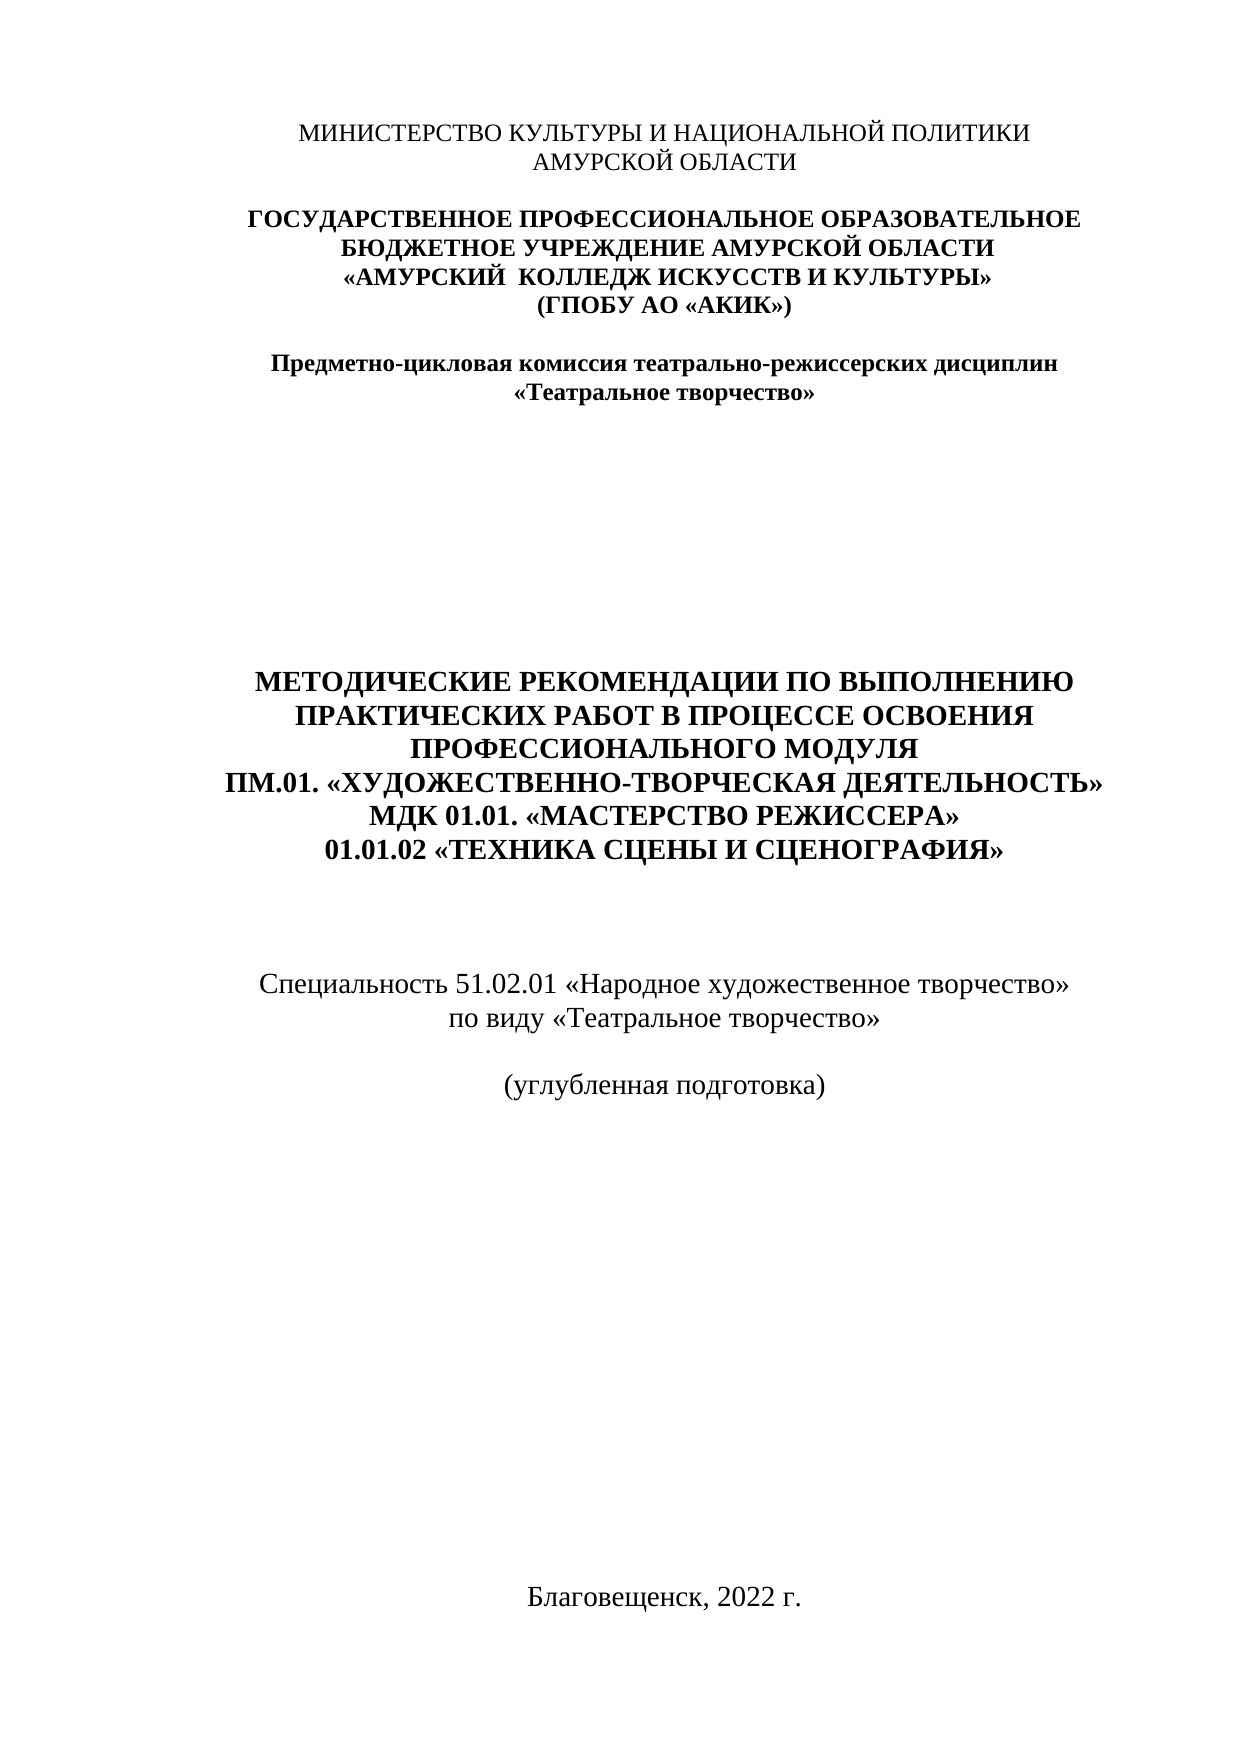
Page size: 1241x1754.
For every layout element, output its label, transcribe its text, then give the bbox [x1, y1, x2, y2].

text 01.01.02 «ТЕХНИКА СЦЕНЫ И СЦЕНОГРАФИЯ» [177, 832, 1152, 866]
text «АМУРСКИЙ КОЛЛЕДЖ ИСКУССТВ И КУЛЬТУРЫ» [177, 262, 1152, 291]
text Предметно-цикловая комиссия театрально-режиссерских дисциплин [177, 348, 1152, 377]
text БЮДЖЕТНОЕ УЧРЕЖДЕНИЕ АМУРСКОЙ ОБЛАСТИ [177, 233, 1152, 262]
text МДК 01.01. «МАСТЕРСТВО РЕЖИССЕРА» [177, 798, 1152, 832]
text ГОСУДАРСТВЕННОЕ ПРОФЕССИОНАЛЬНОЕ ОБРАЗОВАТЕЛЬНОЕ [177, 204, 1152, 233]
text Благовещенск, . [177, 1579, 1152, 1613]
text ПМ.01. «ХУДОЖЕСТВЕННО-ТВОРЧЕСКАЯ ДЕЯТЕЛЬНОСТЬ» [177, 765, 1152, 798]
text «Театральное творчество» [177, 377, 1152, 406]
text (ГПОБУ АО «АКИК») [177, 291, 1152, 319]
text (углубленная подготовка) [177, 1067, 1152, 1100]
text АМУРСКОЙ ОБЛАСТИ [177, 147, 1152, 176]
text МИНИСТЕРСТВО КУЛЬТУРЫ И НАЦИОНАЛЬНОЙ ПОЛИТИКИ [177, 118, 1152, 147]
text Специальность 51.02.01 «Народное художественное творчество» [177, 966, 1152, 1000]
text МЕТОДИЧЕСКИЕ РЕКОМЕНДАЦИИ ПО ВЫПОЛНЕНИЮ ПРАКТИЧЕСКИХ РАБОТ В ПРОЦЕССЕ ОСВОЕНИЯ ПРОФЕССИОНАЛЬНОГО МОДУЛЯ [177, 664, 1152, 765]
text по виду «Театральное творчество» [177, 1000, 1152, 1033]
